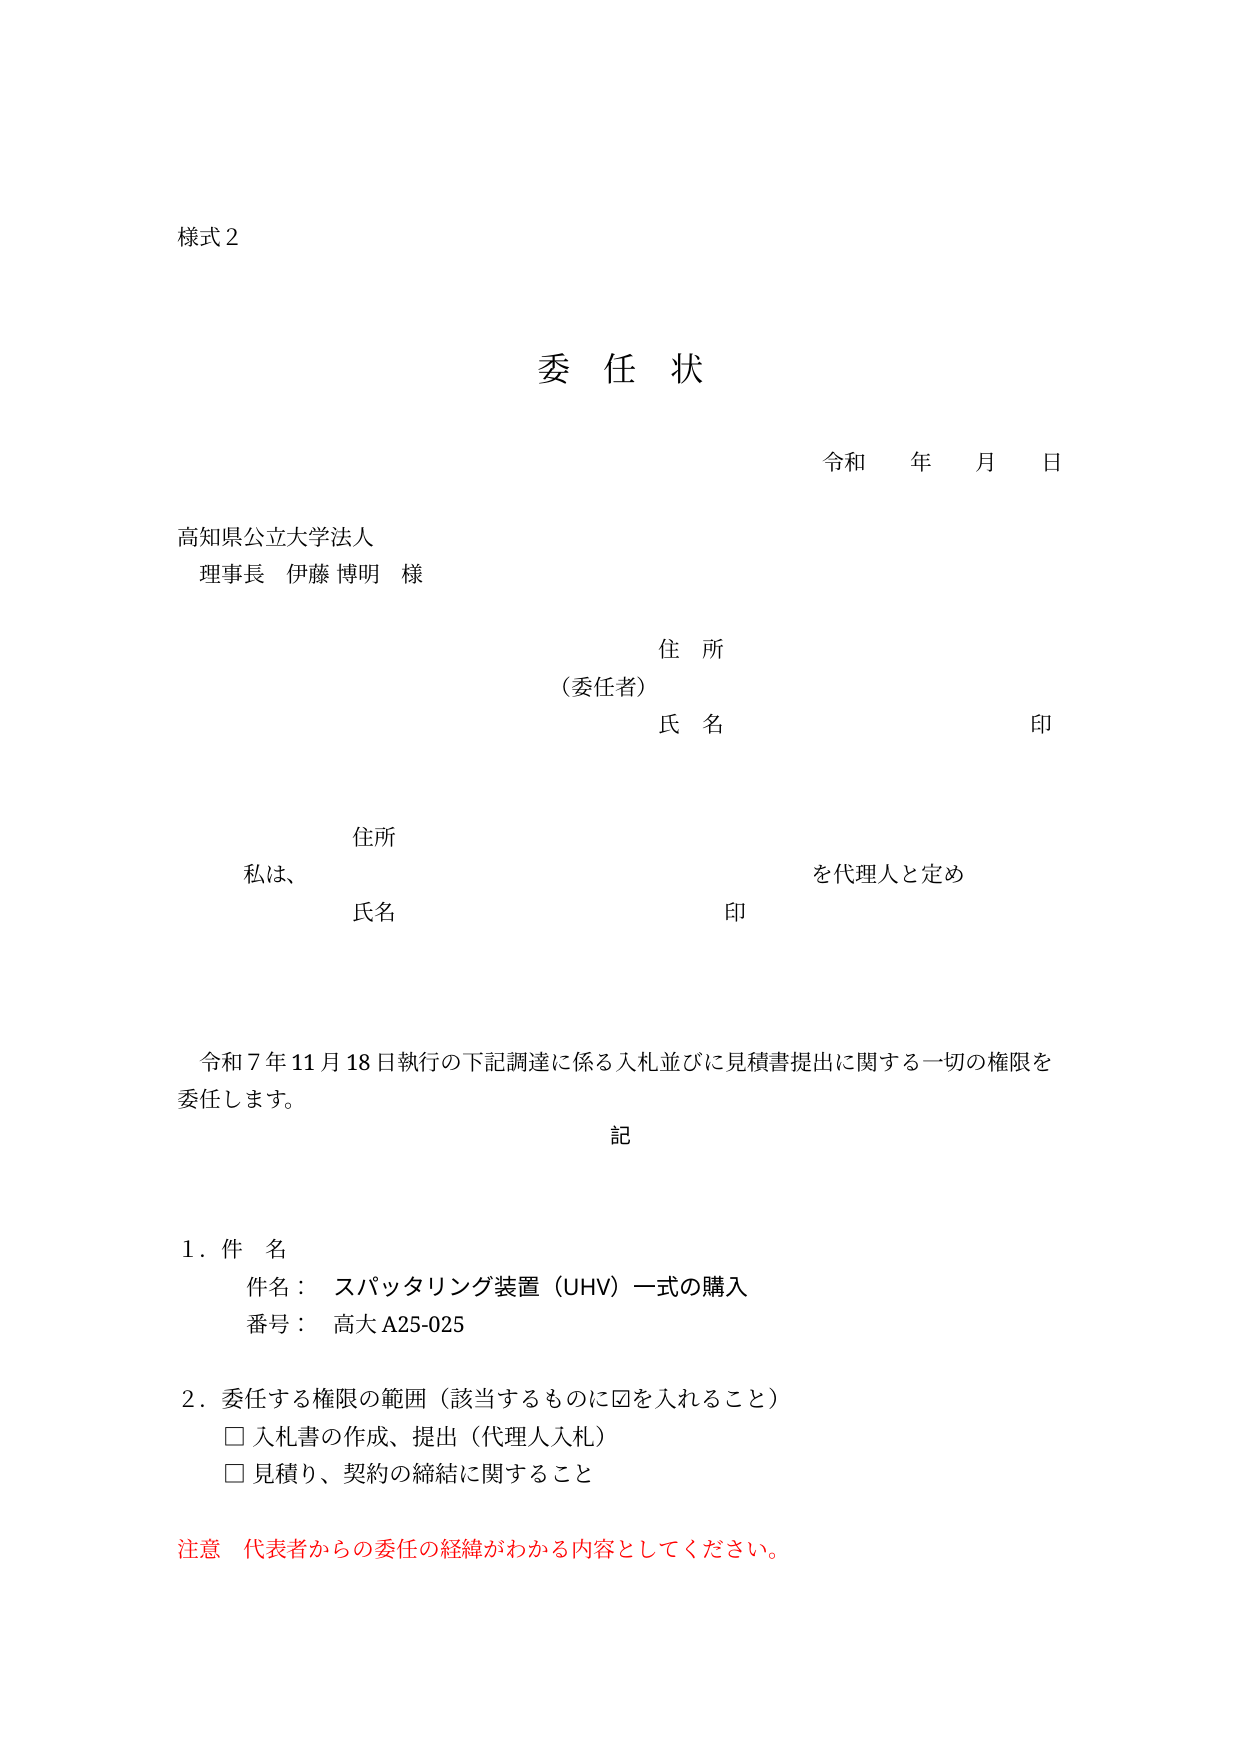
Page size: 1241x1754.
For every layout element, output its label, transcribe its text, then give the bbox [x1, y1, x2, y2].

text 住所 [177, 817, 1063, 854]
text （委任者） [177, 667, 1063, 704]
text 理事長 伊藤 博明 様 [177, 554, 1063, 592]
text 高知県公立大学法人 [177, 517, 1063, 554]
text 件名： スパッタリング装置（UHV）一式の購入 [177, 1267, 1063, 1304]
text □ 見積り、契約の締結に関すること [177, 1454, 1063, 1492]
subtitle 記 [177, 1117, 1063, 1154]
text 令和７年11月18日執行の下記調達に係る入札並びに見積書提出に関する一切の権限を委任します。 [177, 1042, 1063, 1117]
text 氏 名 印 [177, 704, 1063, 742]
text 注意 代表者からの委任の経緯がわかる内容としてください。 [177, 1529, 1063, 1567]
text １．件 名 [177, 1229, 1063, 1267]
text 委 任 状 [177, 329, 1063, 404]
text ２．委任する権限の範囲（該当するものに☑を入れること） [177, 1379, 1063, 1417]
text 番号： 高大A25-025 [177, 1304, 1063, 1342]
text 住 所 [177, 629, 1063, 667]
text 令和 年 月 日 [177, 442, 1063, 479]
text 氏名 印 [177, 892, 1063, 929]
text 私は、 を代理人と定め [177, 854, 1063, 892]
text □ 入札書の作成、提出（代理人入札） [177, 1417, 1063, 1454]
text 様式２ [177, 217, 1063, 254]
